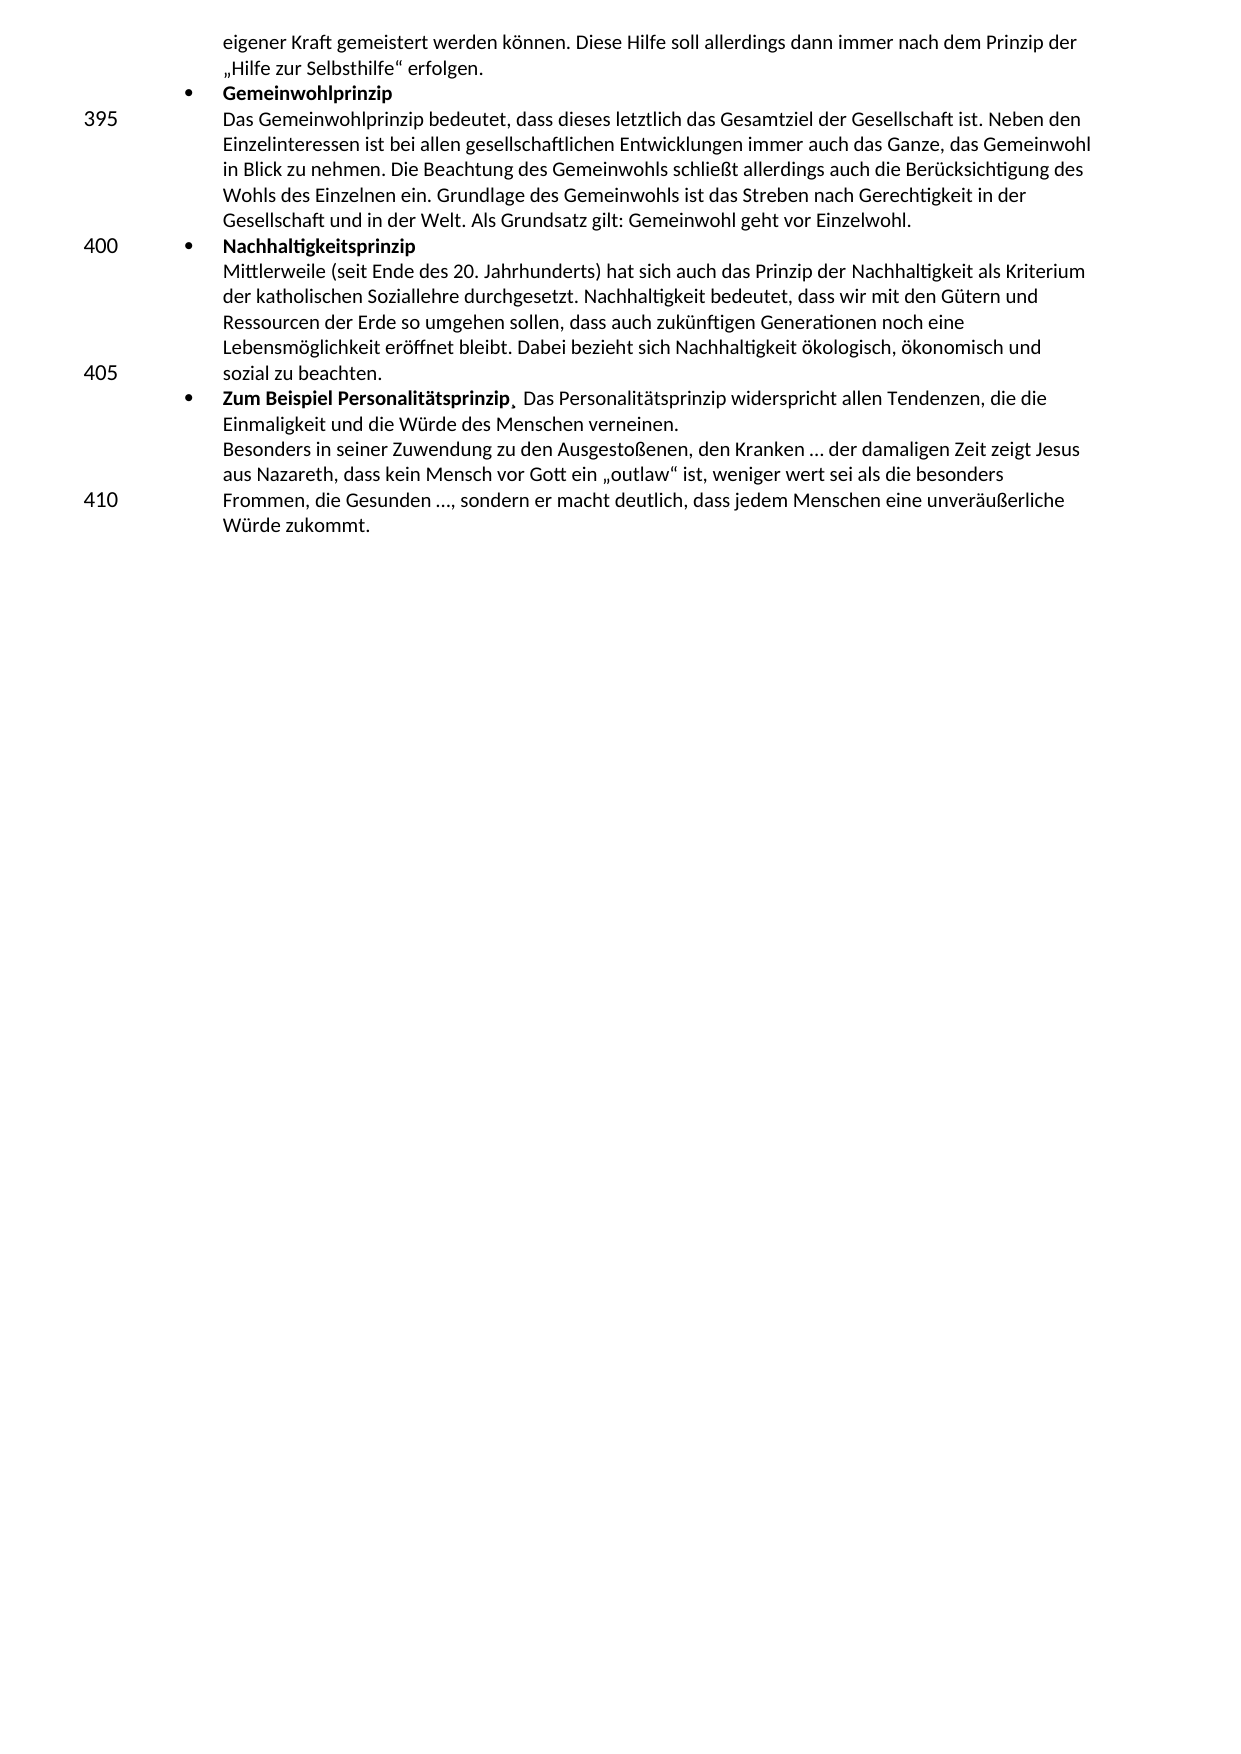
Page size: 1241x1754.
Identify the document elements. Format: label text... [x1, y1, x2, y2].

list Nachhaltigkeitsprinzip Mittlerweile (seit Ende des 20. Jahrhunderts) hat sich auch das Prinzip der Nachhaltigkeit als Kriterium der katholischen Soziallehre durchgesetzt. Nachhaltigkeit bedeutet, dass wir mit den Gütern und Ressourcen der Erde so umgehen sollen, dass auch zukünftigen Generationen noch eine Lebensmöglichkeit eröffnet bleibt. Dabei bezieht sich Nachhaltigkeit ökologisch, ökonomisch und sozial zu beachten. [185, 233, 1092, 385]
list Gemeinwohlprinzip Das Gemeinwohlprinzip bedeutet, dass dieses letztlich das Gesamtziel der Gesellschaft ist. Neben den Einzelinteressen ist bei allen gesellschaftlichen Entwicklungen immer auch das Ganze, das Gemeinwohl in Blick zu nehmen. Die Beachtung des Gemeinwohls schließt allerdings auch die Berücksichtigung des Wohls des Einzelnen ein. Grundlage des Gemeinwohls ist das Streben nach Gerechtigkeit in der Gesellschaft und in der Welt. Als Grundsatz gilt: Gemeinwohl geht vor Einzelwohl. [185, 80, 1092, 233]
list Zum Beispiel Personalitätsprinzip¸ Das Personalitätsprinzip widerspricht allen Tendenzen, die die Einmaligkeit und die Würde des Menschen verneinen. [185, 385, 1092, 436]
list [223, 29, 1092, 80]
list Besonders in seiner Zuwendung zu den Ausgestoßenen, den Kranken … der damaligen Zeit zeigt Jesus aus Nazareth, dass kein Mensch vor Gott ein „outlaw“ ist, weniger wert sei als die besonders Frommen, die Gesunden …, sondern er macht deutlich, dass jedem Menschen eine unveräußerliche Würde zukommt. [223, 436, 1092, 538]
